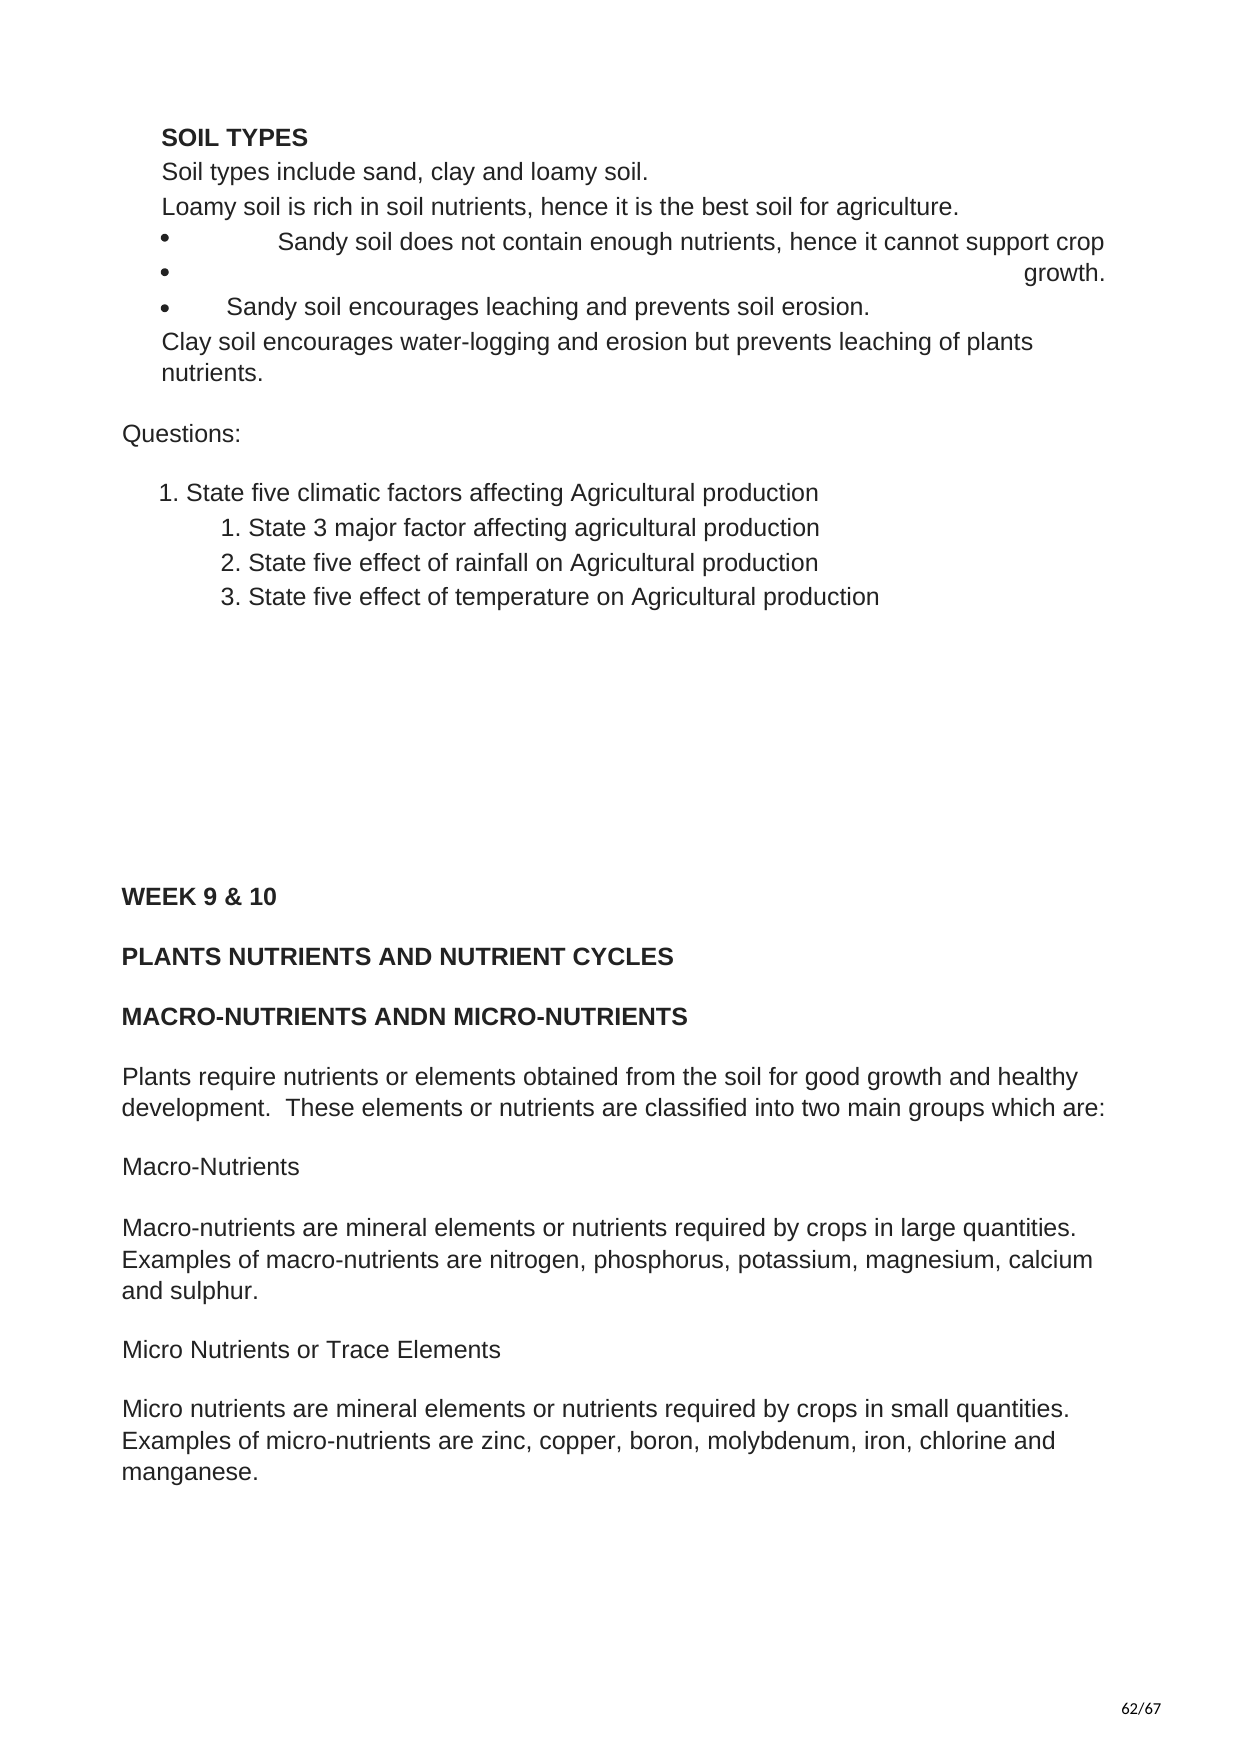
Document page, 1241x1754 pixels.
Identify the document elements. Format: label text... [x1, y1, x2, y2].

text PLANTS NUTRIENTS AND NUTRIENT CYCLES [121, 942, 1109, 971]
text Macro-nutrients are mineral elements or nutrients required by crops in large quantities. Examples of macro-nutrients are nitrogen, phosphorus, potassium, magnesium, calcium and sulphur. [121, 1213, 1108, 1305]
text WEEK 9 & 10 [121, 882, 1109, 911]
text Sandy soil encourages leaching and prevents soil erosion. [161, 292, 1108, 321]
list State 3 major factor affecting agricultural production [220, 513, 1108, 542]
subtitle MACRO-NUTRIENTS ANDN MICRO-NUTRIENTS [121, 1002, 1109, 1031]
subtitle SOIL TYPES [161, 123, 1109, 151]
text 1. State five climatic factors affecting Agricultural production [158, 478, 1108, 507]
text Loamy soil is rich in soil nutrients, hence it is the best soil for agriculture. [161, 192, 1108, 221]
text Micro nutrients are mineral elements or nutrients required by crops in small quantities. Examples of micro-nutrients are zinc, copper, boron, molybdenum, iron, chlorine and manganese. [121, 1394, 1108, 1486]
text Sandy soil does not contain enough nutrients, hence it cannot support crop growth. [161, 227, 1106, 286]
text Soil types include sand, clay and loamy soil. [161, 157, 1108, 186]
text Questions: [121, 419, 1108, 447]
list State five effect of rainfall on Agricultural production [220, 548, 1108, 576]
text Plants require nutrients or elements obtained from the soil for good growth and healthy development. These elements or nutrients are classified into two main groups which are: [121, 1062, 1108, 1122]
text Clay soil encourages water-logging and erosion but prevents leaching of plants nutrients. [161, 327, 1108, 387]
text Macro-Nutrients [121, 1152, 1108, 1181]
text Micro Nutrients or Trace Elements [121, 1335, 1108, 1364]
list State five effect of temperature on Agricultural production [220, 582, 1108, 611]
